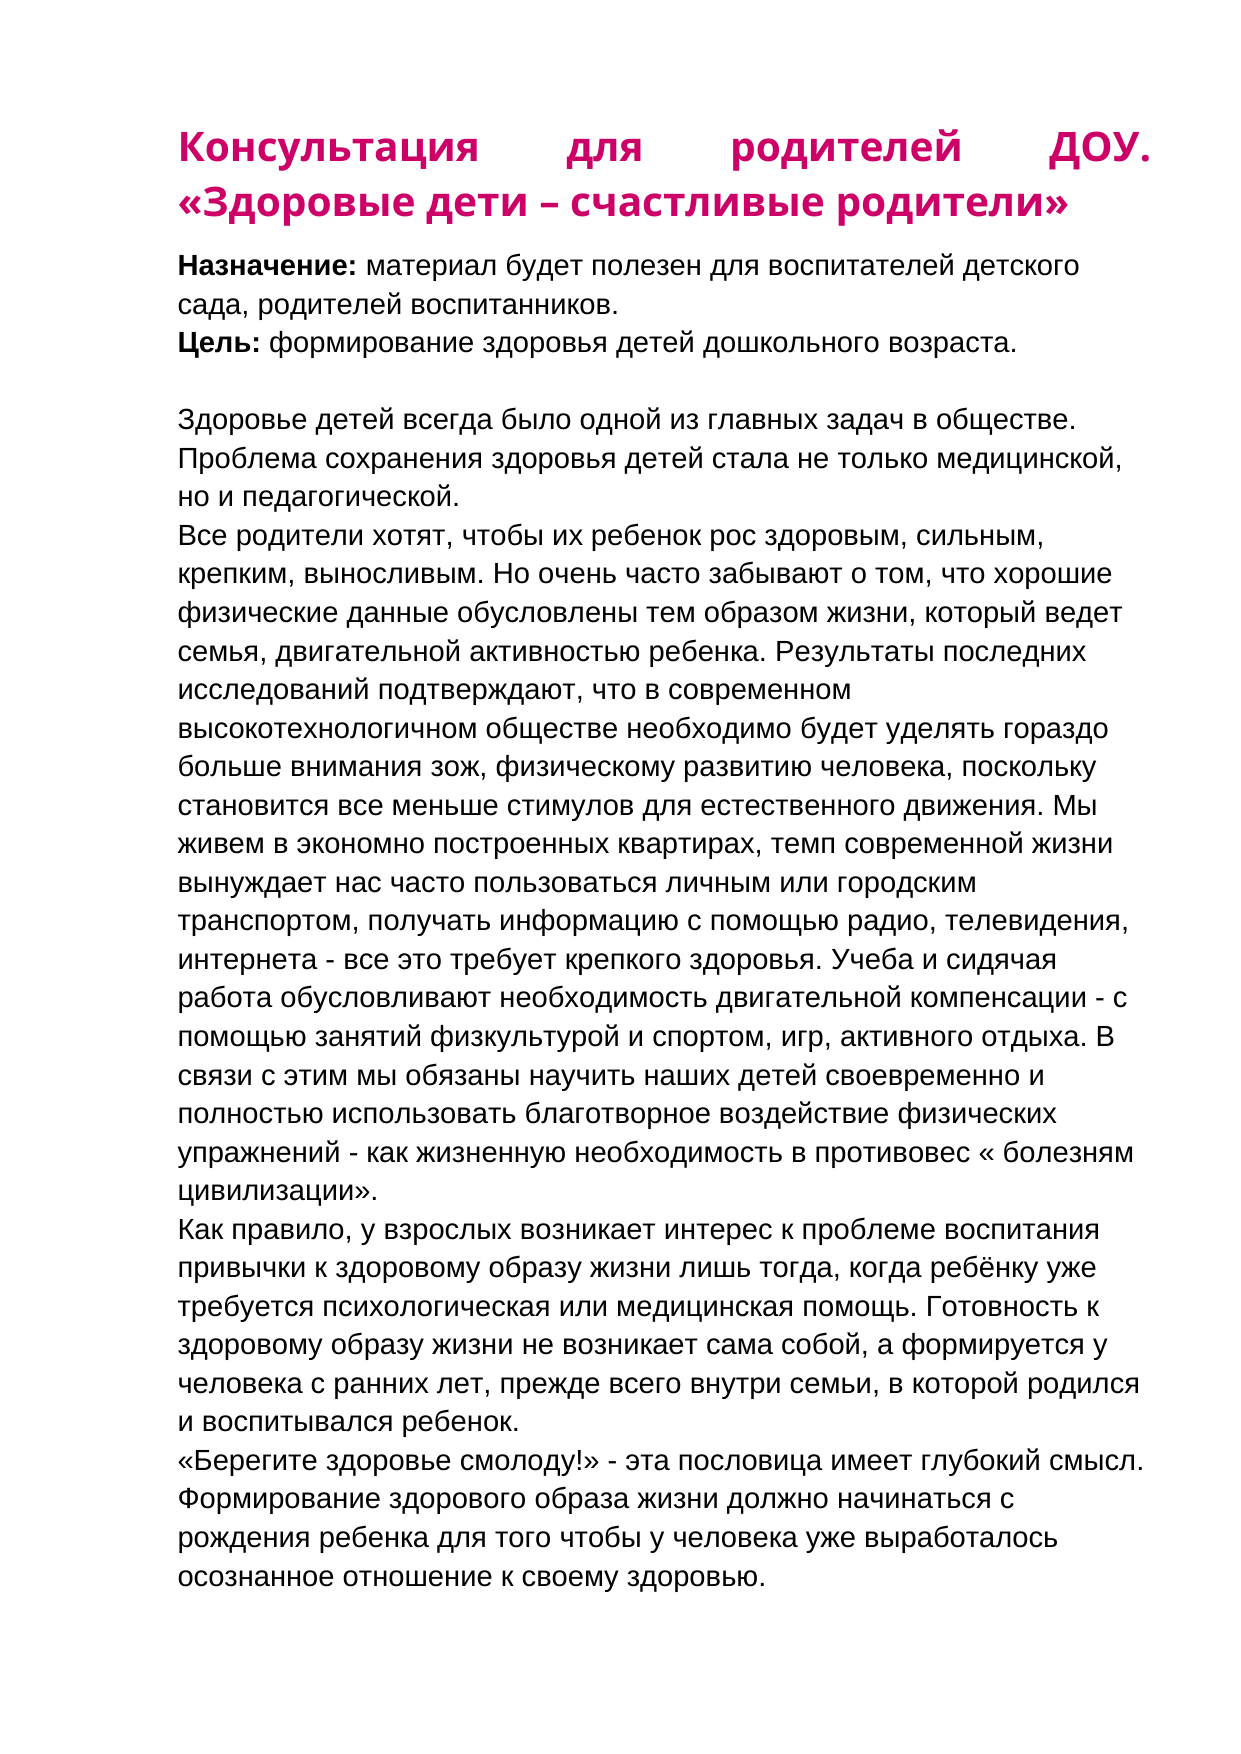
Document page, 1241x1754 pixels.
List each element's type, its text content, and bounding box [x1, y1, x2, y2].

text Назначение: материал будет полезен для воспитателей детского сада, родителей воспитанников. Цель: формирование здоровья детей дошкольного возраста. Здоровье детей всегда было одной из главных задач в обществе. Проблема сохранения здоровья детей стала не только медицинской, но и педагогической. Все родители хотят, чтобы их ребенок рос здоровым, сильным, крепким, выносливым. Но очень часто забывают о том, что хорошие физические данные обусловлены тем образом жизни, который ведет семья, двигательной активностью ребенка. Результаты последних исследований подтверждают, что в современном высокотехнологичном обществе необходимо будет уделять гораздо больше внимания зож, физическому развитию человека, поскольку становится все меньше стимулов для естественного движения. Мы живем в экономно построенных квартирах, темп современной жизни вынуждает нас часто пользоваться личным или городским транспортом, получать информацию с помощью радио, телевидения, интернета - все это требует крепкого здоровья. Учеба и сидячая работа обусловливают необходимость двигательной компенсации - с помощью занятий физкультурой и спортом, игр, активного отдыха. В связи с этим мы обязаны научить наших детей своевременно и полностью использовать благотворное воздействие физических упражнений - как жизненную необходимость в противовес « болезням цивилизации». Как правило, у взрослых возникает интерес к проблеме воспитания привычки к здоровому образу жизни лишь тогда, когда ребёнку уже требуется психологическая или медицинская помощь. Готовность к здоровому образу жизни не возникает сама собой, а формируется у человека с ранних лет, прежде всего внутри семьи, в которой родился и воспитывался ребенок. «Берегите здоровье смолоду!» - эта пословица имеет глубокий смысл. Формирование здорового образа жизни должно начинаться с рождения ребенка для того чтобы у человека уже выработалось осознанное отношение к своему здоровью. [177, 248, 1152, 1592]
text Консультация для родителей ДОУ. «Здоровые дети – счастливые родители» [177, 118, 1152, 229]
